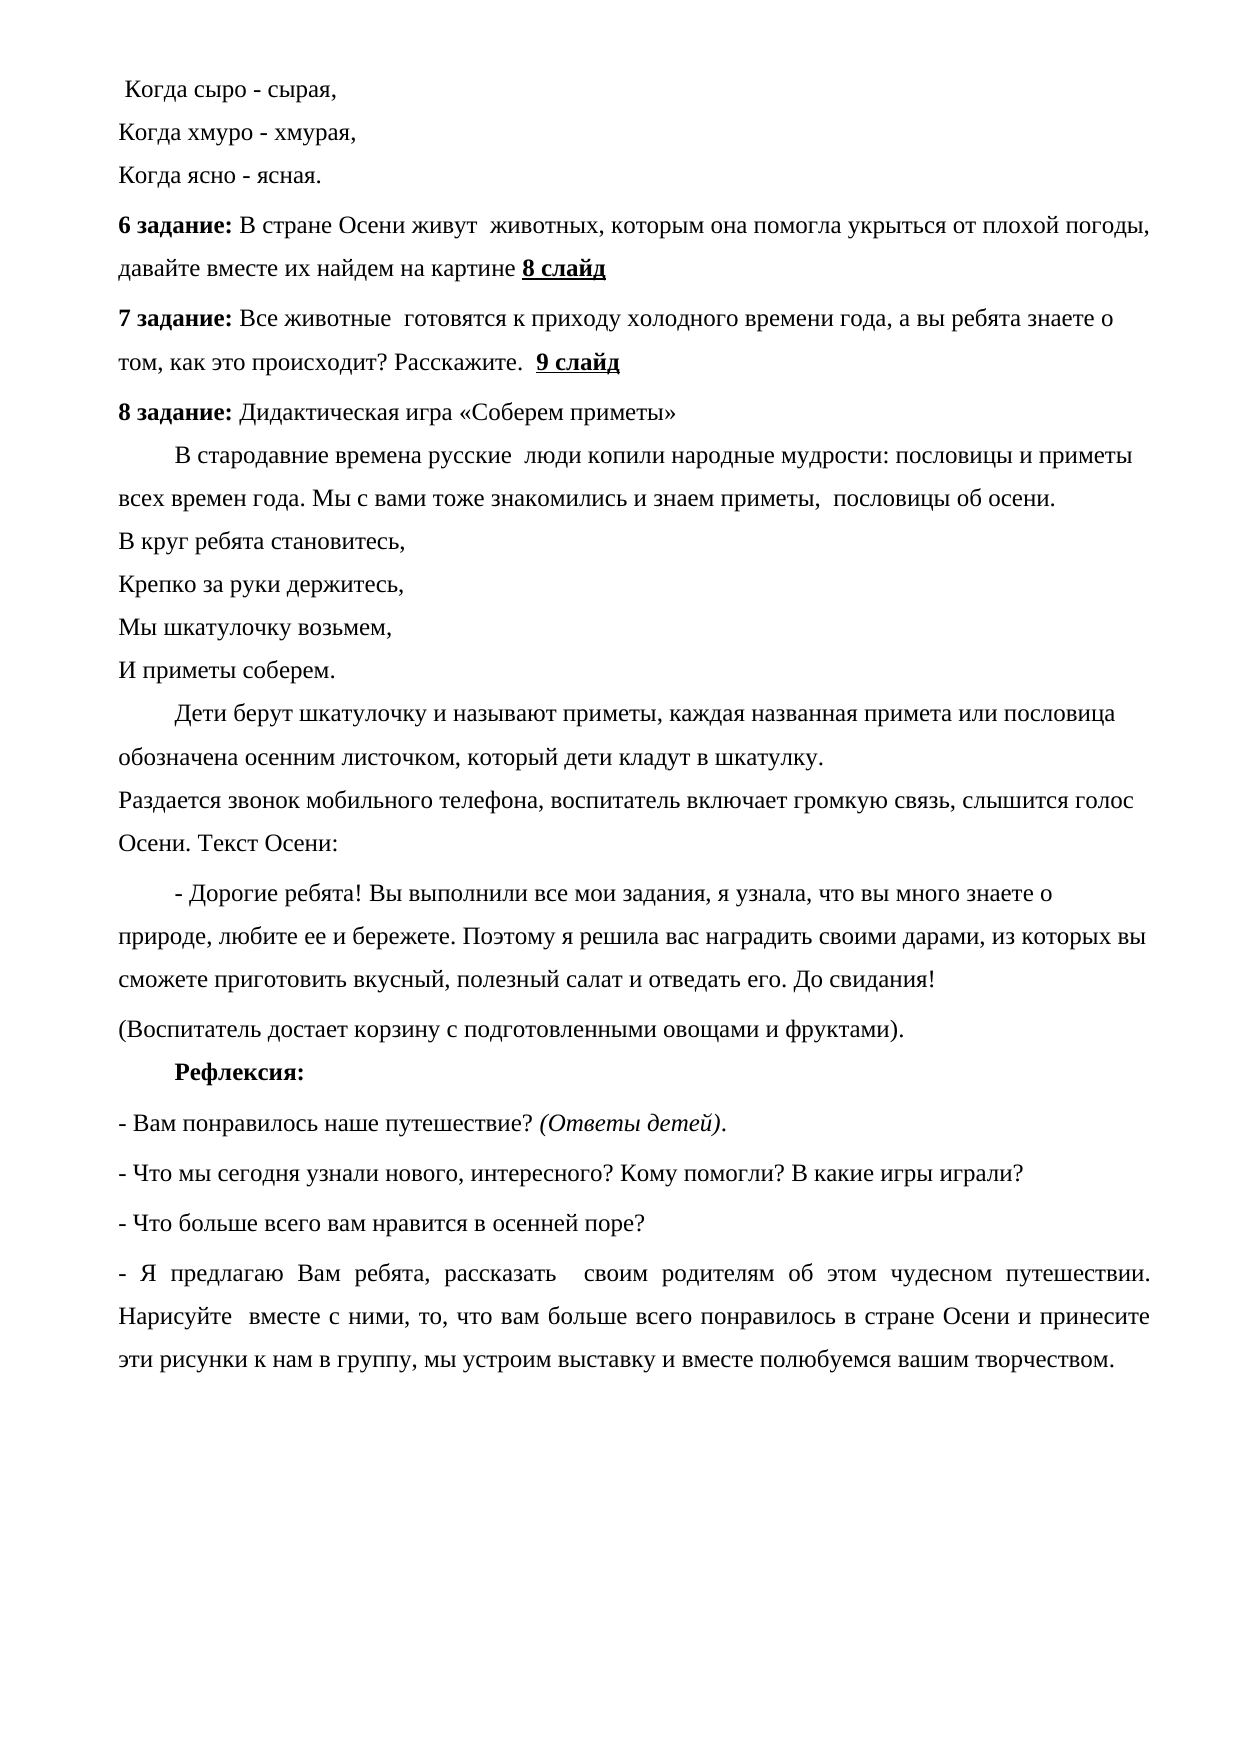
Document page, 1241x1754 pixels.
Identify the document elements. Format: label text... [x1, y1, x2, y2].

text - Я предлагаю Вам ребята, рассказать своим родителям об этом чудесном путешествии. Нарисуйте вместе с ними, то, что вам больше всего понравилось в стране Осени и принесите эти рисунки к нам в группу, мы устроим выставку и вместе полюбуемся вашим творчеством. [118, 1258, 1152, 1373]
text - Что больше всего вам нравится в осенней поре? [118, 1208, 1152, 1237]
text 6 задание: В стране Осени живут животных, которым она помогла укрыться от плохой погоды, давайте вместе их найдем на картине 8 слайд [118, 210, 1152, 282]
text (Воспитатель достает корзину с подготовленными овощами и фруктами). Рефлексия: [118, 1014, 1152, 1086]
text - Дорогие ребята! Вы выполнили все мои задания, я узнала, что вы много знаете о природе, любите ее и бережете. Поэтому я решила вас наградить своими дарами, из которых вы сможете приготовить вкусный, полезный салат и отведать его. До свидания! [118, 878, 1152, 993]
text 8 задание: Дидактическая игра «Соберем приметы» В стародавние времена русские люди копили народные мудрости: пословицы и приметы всех времен года. Мы с вами тоже знакомились и знаем приметы, пословицы об осени. В круг ребята становитесь, Крепко за руки держитесь, Мы шкатулочку возьмем, И приметы соберем. Дети берут шкатулочку и называют приметы, каждая названная примета или пословица обозначена осенним листочком, который дети кладут в шкатулку. Раздается звонок мобильного телефона, воспитатель включает громкую связь, слышится голос Осени. Текст Осени: [118, 397, 1152, 857]
text Когда сыро - сырая, Когда хмуро - хмурая, Когда ясно - ясная. [118, 74, 1152, 189]
text - Вам понравилось наше путешествие? (Ответы детей). [118, 1108, 1152, 1136]
text - Что мы сегодня узнали нового, интересного? Кому помогли? В какие игры играли? [118, 1158, 1152, 1186]
text 7 задание: Все животные готовятся к приходу холодного времени года, а вы ребята знаете о том, как это происходит? Расскажите. 9 слайд [118, 303, 1152, 375]
